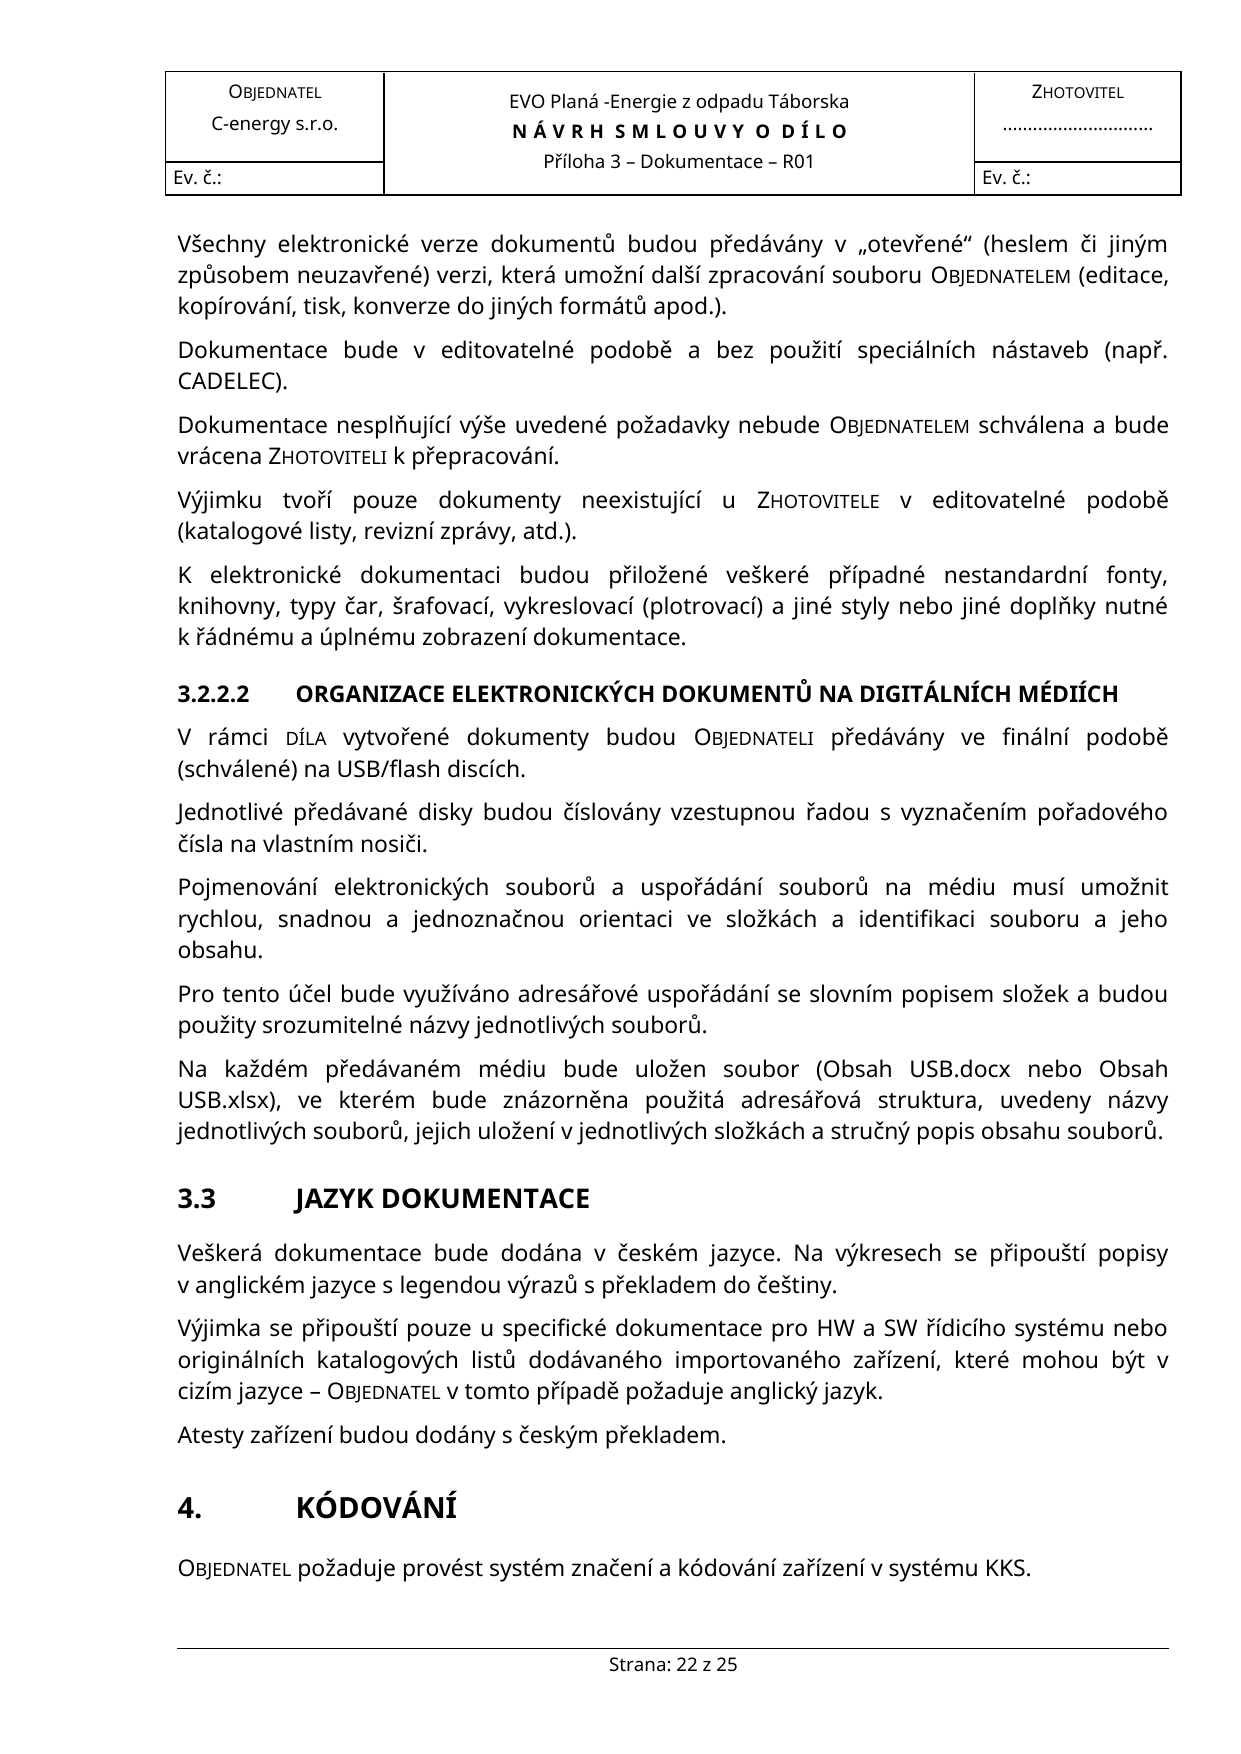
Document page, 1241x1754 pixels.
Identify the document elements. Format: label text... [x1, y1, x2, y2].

text Pojmenování elektronických souborů a uspořádání souborů na médiu musí umožnit rychlou, snadnou a jednoznačnou orientaci ve složkách a identifikaci souboru a jeho obsahu. [177, 871, 1169, 965]
text Všechny elektronické verze dokumentů budou předávány v „otevřené“ (heslem či jiným způsobem neuzavřené) verzi, která umožní další zpracování souboru Objednatelem (editace, kopírování, tisk, konverze do jiných formátů apod.). [177, 228, 1169, 321]
text Výjimku tvoří pouze dokumenty neexistující u Zhotovitele v editovatelné podobě (katalogové listy, revizní zprávy, atd.). [177, 484, 1169, 546]
text Dokumentace nesplňující výše uvedené požadavky nebude Objednatelem schválena a bude vrácena Zhotoviteli k přepracování. [177, 409, 1169, 471]
text V rámci díla vytvořené dokumenty budou Objednateli předávány ve finální podobě (schválené) na USB/flash discích. [177, 721, 1169, 784]
text Dokumentace bude v editovatelné podobě a bez použití speciálních nástaveb (např. CADELEC). [177, 334, 1169, 396]
subtitle Organizace elektronických dokumentů na digitálních médiích [177, 678, 1169, 709]
text Výjimka se připouští pouze u specifické dokumentace pro HW a SW řídicího systému nebo originálních katalogových listů dodávaného importovaného zařízení, které mohou být v cizím jazyce – Objednatel v tomto případě požaduje anglický jazyk. [177, 1312, 1169, 1406]
text Pro tento účel bude využíváno adresářové uspořádání se slovním popisem složek a budou použity srozumitelné názvy jednotlivých souborů. [177, 978, 1169, 1040]
text Na každém předávaném médiu bude uložen soubor (Obsah USB.docx nebo Obsah USB.xlsx), ve kterém bude znázorněna použitá adresářová struktura, uvedeny názvy jednotlivých souborů, jejich uložení v jednotlivých složkách a stručný popis obsahu souborů. [177, 1053, 1169, 1146]
text Atesty zařízení budou dodány s českým překladem. [177, 1419, 1169, 1450]
text Jednotlivé předávané disky budou číslovány vzestupnou řadou s vyznačením pořadového čísla na vlastním nosiči. [177, 796, 1169, 859]
text K elektronické dokumentaci budou přiložené veškeré případné nestandardní fonty, knihovny, typy čar, šrafovací, vykreslovací (plotrovací) a jiné styly nebo jiné doplňky nutné k řádnému a úplnému zobrazení dokumentace. [177, 559, 1169, 653]
subtitle Jazyk dokumentace [177, 1180, 1169, 1217]
text Objednatel požaduje provést systém značení a kódování zařízení v systému KKS. [177, 1552, 1169, 1583]
subtitle KÓDOVÁNÍ [177, 1487, 1169, 1527]
text Veškerá dokumentace bude dodána v českém jazyce. Na výkresech se připouští popisy v anglickém jazyce s legendou výrazů s překladem do češtiny. [177, 1237, 1169, 1300]
